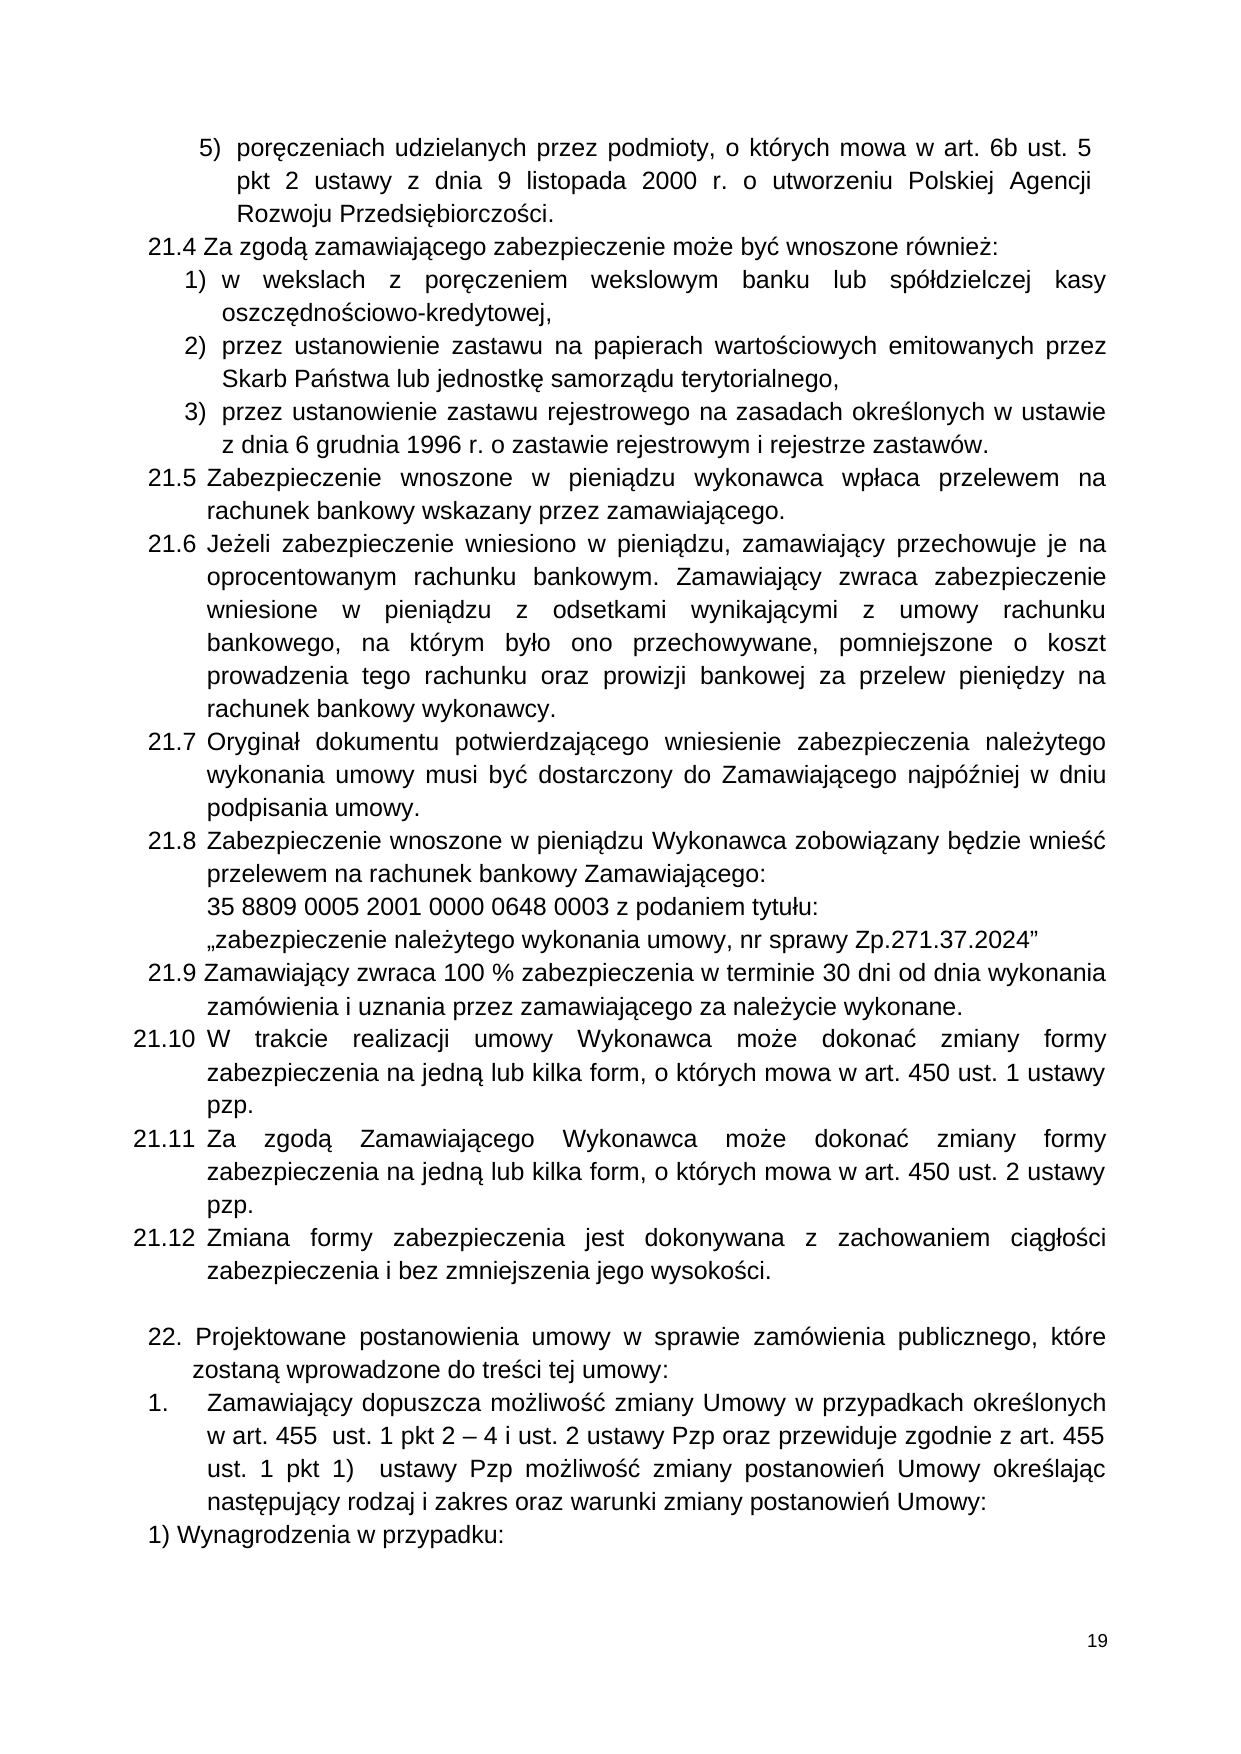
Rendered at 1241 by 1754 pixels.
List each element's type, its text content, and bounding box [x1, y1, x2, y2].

text 1) Wynagrodzenia w przypadku: [148, 1520, 1107, 1548]
list 21.4 Za zgodą zamawiającego zabezpieczenie może być wnoszone również: [148, 232, 1107, 261]
list 21.5 Zabezpieczenie wnoszone w pieniądzu wykonawca wpłaca przelewem na rachunek bankowy wskazany przez zamawiającego. [148, 463, 1107, 525]
list 21.8 Zabezpieczenie wnoszone w pieniądzu Wykonawca zobowiązany będzie wnieść przelewem na rachunek bankowy Zamawiającego: [148, 826, 1107, 888]
list „zabezpieczenie należytego wykonania umowy, nr sprawy Zp.271.37.2024” [207, 925, 1107, 954]
subtitle 22. Projektowane postanowienia umowy w sprawie zamówienia publicznego, które zostaną wprowadzone do treści tej umowy: [148, 1322, 1107, 1383]
list przez ustanowienie zastawu rejestrowego na zasadach określonych w ustawie z dnia 6 grudnia 1996 r. o zastawie rejestrowym i rejestrze zastawów. [184, 397, 1107, 459]
list 21.9 Zamawiający zwraca 100 % zabezpieczenia w terminie 30 dni od dnia wykonania zamówienia i uznania przez zamawiającego za należycie wykonane. [148, 958, 1107, 1020]
list 21.6 Jeżeli zabezpieczenie wniesiono w pieniądzu, zamawiający przechowuje je na oprocentowanym rachunku bankowym. Zamawiający zwraca zabezpieczenie wniesione w pieniądzu z odsetkami wynikającymi z umowy rachunku bankowego, na którym było ono przechowywane, pomniejszone o koszt prowadzenia tego rachunku oraz prowizji bankowej za przelew pieniędzy na rachunek bankowy wykonawcy. [148, 529, 1107, 723]
list w wekslach z poręczeniem wekslowym banku lub spółdzielczej kasy oszczędnościowo-kredytowej, [184, 265, 1107, 327]
list 35 8809 0005 2001 0000 0648 0003 z podaniem tytułu: [207, 892, 1107, 921]
list 21.11 Za zgodą Zamawiającego Wykonawca może dokonać zmiany formy zabezpieczenia na jedną lub kilka form, o których mowa w art. 450 ust. 2 ustawy pzp. [133, 1123, 1107, 1218]
list 21.10 W trakcie realizacji umowy Wykonawca może dokonać zmiany formy zabezpieczenia na jedną lub kilka form, o których mowa w art. 450 ust. 1 ustawy pzp. [133, 1024, 1107, 1119]
text 1. Zamawiający dopuszcza możliwość zmiany Umowy w przypadkach określonych w art. 455 ust. 1 pkt 2 – 4 i ust. 2 ustawy Pzp oraz przewiduje zgodnie z art. 455 ust. 1 pkt 1) ustawy Pzp możliwość zmiany postanowień Umowy określając następujący rodzaj i zakres oraz warunki zmiany postanowień Umowy: [148, 1388, 1107, 1516]
list przez ustanowienie zastawu na papierach wartościowych emitowanych przez Skarb Państwa lub jednostkę samorządu terytorialnego, [184, 331, 1107, 393]
list poręczeniach udzielanych przez podmioty, o których mowa w art. 6b ust. 5 pkt 2 ustawy z dnia 9 listopada 2000 r. o utworzeniu Polskiej Agencji Rozwoju Przedsiębiorczości. [199, 133, 1093, 228]
list 21.7 Oryginał dokumentu potwierdzającego wniesienie zabezpieczenia należytego wykonania umowy musi być dostarczony do Zamawiającego najpóźniej w dniu podpisania umowy. [148, 727, 1107, 822]
list 21.12 Zmiana formy zabezpieczenia jest dokonywana z zachowaniem ciągłości zabezpieczenia i bez zmniejszenia jego wysokości. [133, 1223, 1107, 1284]
